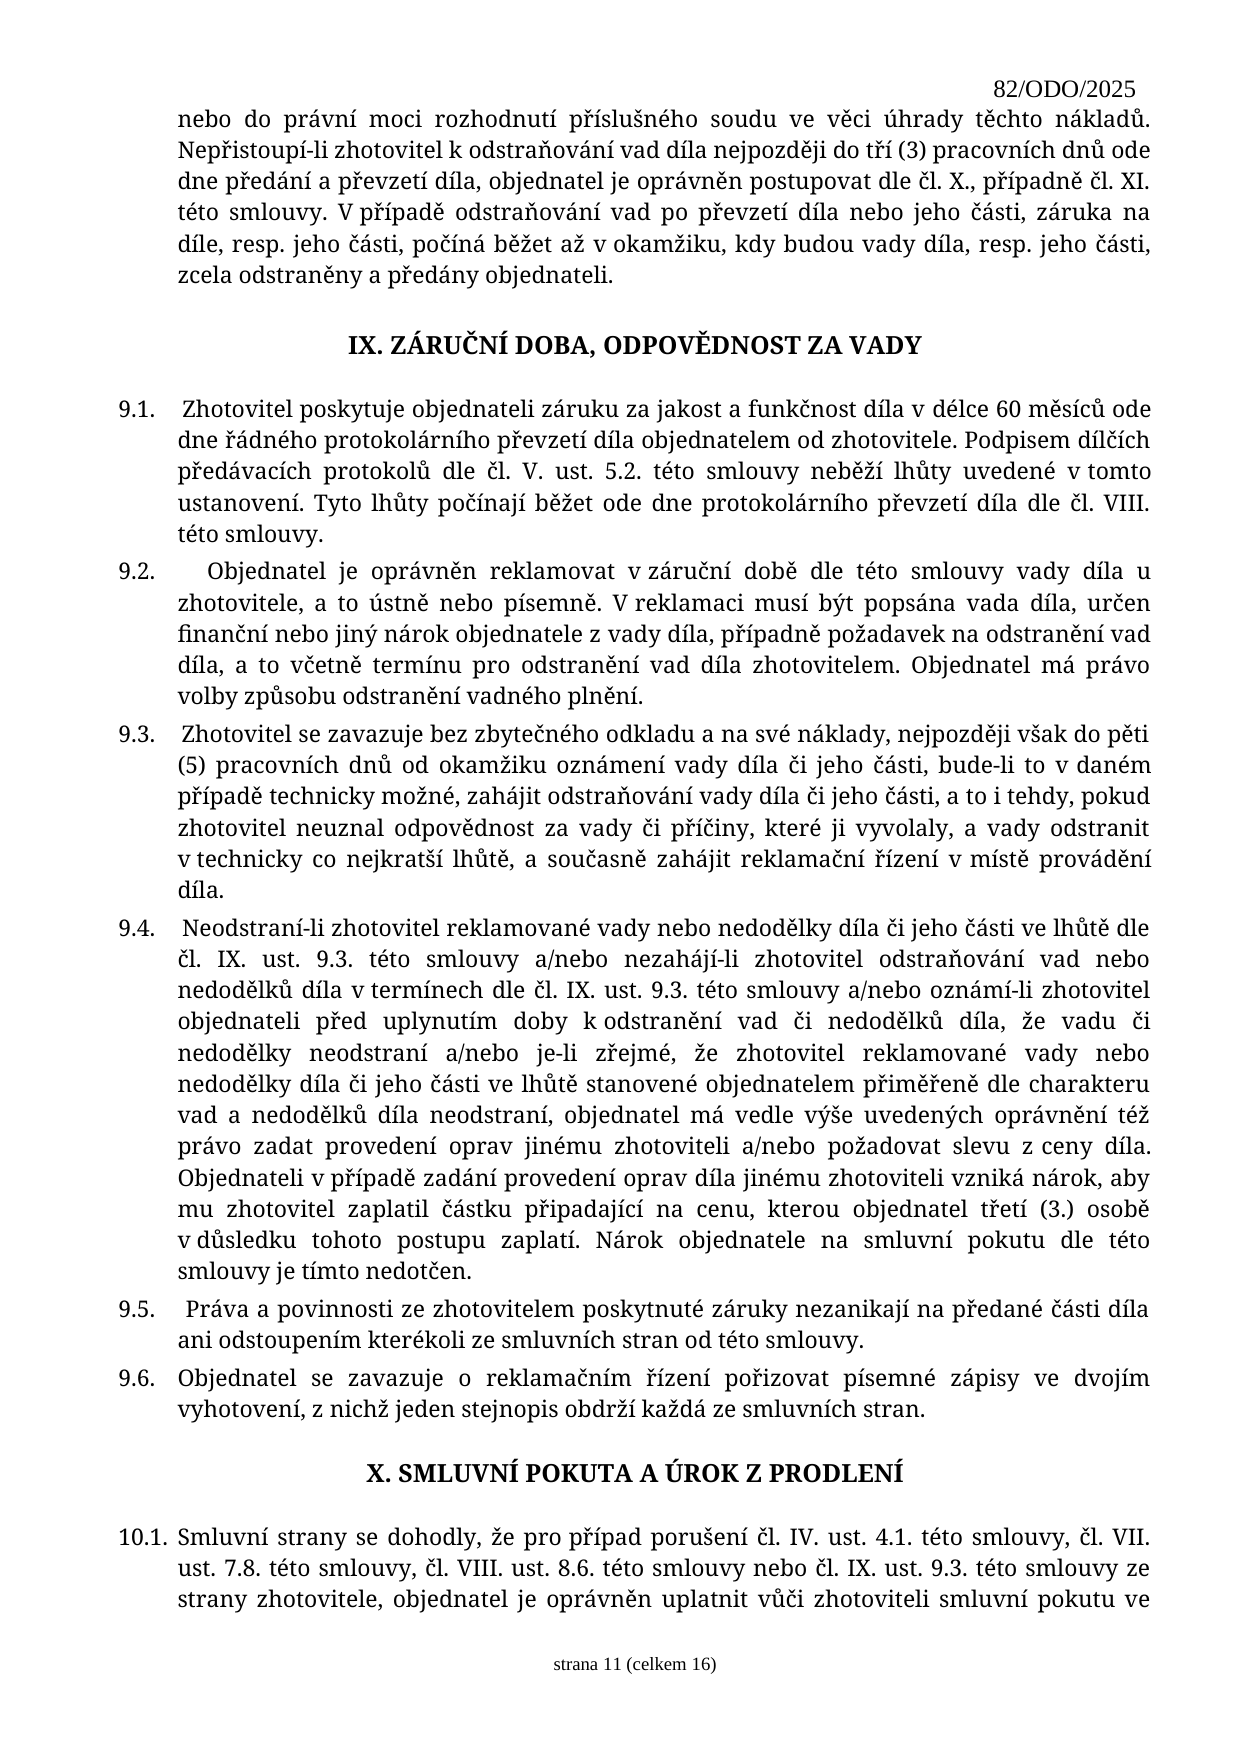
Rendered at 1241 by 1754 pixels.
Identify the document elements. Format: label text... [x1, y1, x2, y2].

list Objednatel je oprávněn reklamovat v záruční době dle této smlouvy vady díla u zhotovitele, a to ústně nebo písemně. V reklamaci musí být popsána vada díla, určen finanční nebo jiný nárok objednatele z vady díla, případně požadavek na odstranění vad díla, a to včetně termínu pro odstranění vad díla zhotovitelem. Objednatel má právo volby způsobu odstranění vadného plnění. [118, 555, 1152, 712]
list Objednatel se zavazuje o reklamačním řízení pořizovat písemné zápisy ve dvojím vyhotovení, z nichž jeden stejnopis obdrží každá ze smluvních stran. [118, 1362, 1152, 1424]
list Neodstraní-li zhotovitel reklamované vady nebo nedodělky díla či jeho části ve lhůtě dle čl. IX. ust. 9.3. této smlouvy a/nebo nezahájí-li zhotovitel odstraňování vad nebo nedodělků díla v termínech dle čl. IX. ust. 9.3. této smlouvy a/nebo oznámí-li zhotovitel objednateli před uplynutím doby k odstranění vad či nedodělků díla, že vadu či nedodělky neodstraní a/nebo je-li zřejmé, že zhotovitel reklamované vady nebo nedodělky díla či jeho části ve lhůtě stanovené objednatelem přiměřeně dle charakteru vad a nedodělků díla neodstraní, objednatel má vedle výše uvedených oprávnění též právo zadat provedení oprav jinému zhotoviteli a/nebo požadovat slevu z ceny díla. Objednateli v případě zadání provedení oprav díla jinému zhotoviteli vzniká nárok, aby mu zhotovitel zaplatil částku připadající na cenu, kterou objednatel třetí (3.) osobě v důsledku tohoto postupu zaplatí. Nárok objednatele na smluvní pokutu dle této smlouvy je tímto nedotčen. [118, 912, 1152, 1287]
subtitle IX. ZÁRUČNÍ DOBA, ODPOVĚDNOST ZA VADY [118, 327, 1152, 362]
list Práva a povinnosti ze zhotovitelem poskytnuté záruky nezanikají na předané části díla ani odstoupením kterékoli ze smluvních stran od této smlouvy. [118, 1293, 1152, 1355]
list Zhotovitel se zavazuje bez zbytečného odkladu a na své náklady, nejpozději však do pěti (5) pracovních dnů od okamžiku oznámení vady díla či jeho části, bude-li to v daném případě technicky možné, zahájit odstraňování vady díla či jeho části, a to i tehdy, pokud zhotovitel neuznal odpovědnost za vady či příčiny, které ji vyvolaly, a vady odstranit v technicky co nejkratší lhůtě, a současně zahájit reklamační řízení v místě provádění díla. [118, 718, 1152, 905]
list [118, 1521, 1152, 1614]
list Zhotovitel poskytuje objednateli záruku za jakost a funkčnost díla v délce 60 měsíců ode dne řádného protokolárního převzetí díla objednatelem od zhotovitele. Podpisem dílčích předávacích protokolů dle čl. V. ust. 5.2. této smlouvy neběží lhůty uvedené v tomto ustanovení. Tyto lhůty počínají běžet ode dne protokolárního převzetí díla dle čl. VIII. této smlouvy. [118, 393, 1152, 549]
subtitle X. SMLUVNÍ POKUTA A ÚROK Z PRODLENÍ [118, 1455, 1152, 1489]
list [118, 102, 1152, 290]
